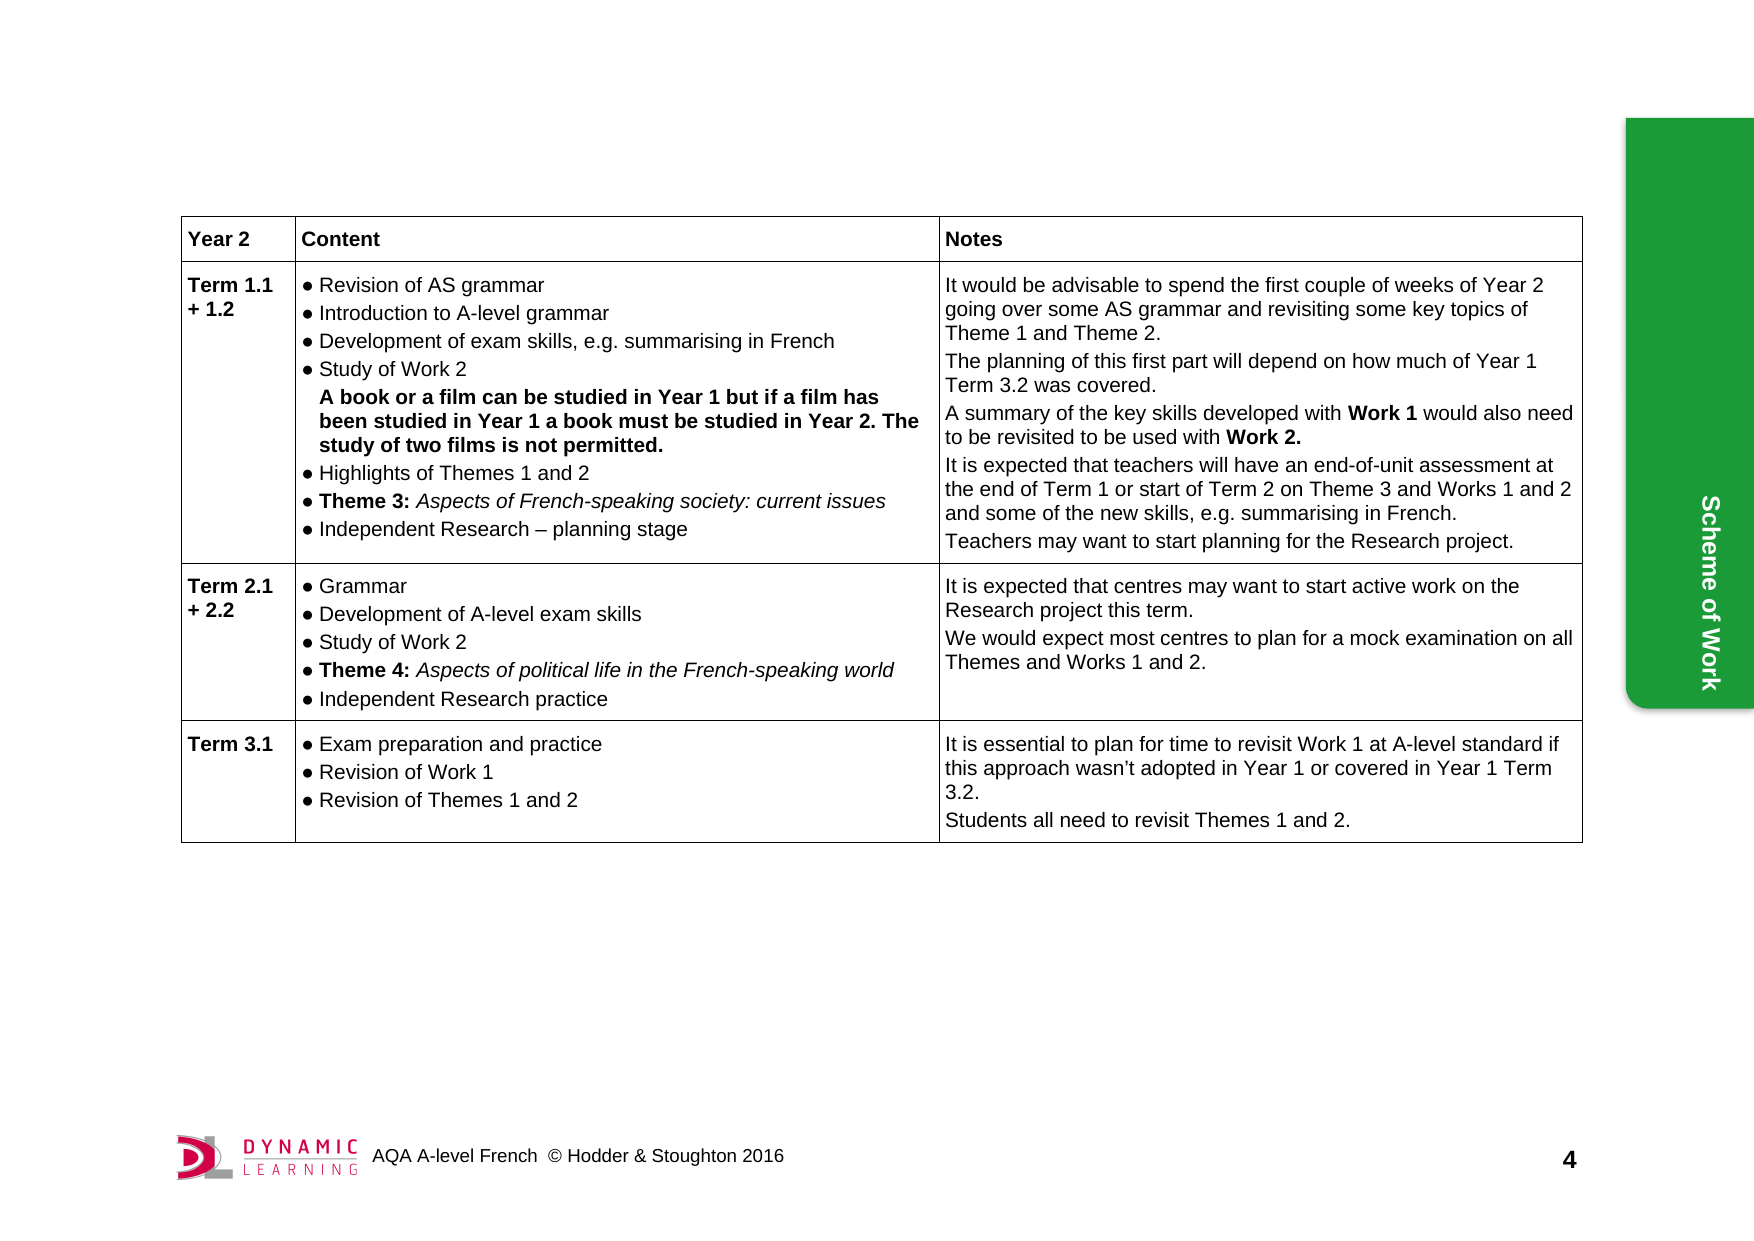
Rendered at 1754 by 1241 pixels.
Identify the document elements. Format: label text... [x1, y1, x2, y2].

table_header Year 2 [182, 217, 295, 261]
table_cell It would be advisable to spend the first couple of weeks of Year 2 going over some AS grammar and revisiting some key topics of Theme 1 and Theme 2. The planning of this first part will depend on how much of Year 1 Term 3.2 was covered. A summary of the key skills developed with Work 1 would also need to be revisited to be used with Work 2. It is expected that teachers will have an end-of-unit assessment at the end of Term 1 or start of Term 2 on Theme 3 and Works 1 and 2 and some of the new skills, e.g. summarising in French. Teachers may want to start planning for the Research project. [940, 262, 1582, 563]
table_header Notes [940, 217, 1582, 261]
table_cell Exam preparation and practice Revision of Work 1 Revision of Themes 1 and 2 [296, 721, 939, 842]
table_header Content [296, 217, 939, 261]
table_cell It is essential to plan for time to revisit Work 1 at A-level standard if this approach wasn’t adopted in Year 1 or covered in Year 1 Term 3.2. Students all need to revisit Themes 1 and 2. [940, 721, 1582, 842]
table_cell Revision of AS grammar Introduction to A-level grammar Development of exam skills, e.g. summarising in French Study of Work 2 A book or a film can be studied in Year 1 but if a film has been studied in Year 1 a book must be studied in Year 2. The study of two films is not permitted. Highlights of Themes 1 and 2 Theme 3: Aspects of French-speaking society: current issues Independent Research – planning stage [296, 262, 939, 563]
table_cell It is expected that centres may want to start active work on the Research project this term. We would expect most centres to plan for a mock examination on all Themes and Works 1 and 2. [940, 564, 1582, 720]
table_cell Term 3.1 [182, 721, 295, 842]
picture [176, 1135, 357, 1180]
table_cell Grammar Development of A-level exam skills Study of Work 2 Theme 4: Aspects of political life in the French-speaking world Independent Research practice [296, 564, 939, 720]
table_cell Term 1.1 + 1.2 [182, 262, 295, 563]
table_cell Term 2.1 + 2.2 [182, 564, 295, 720]
